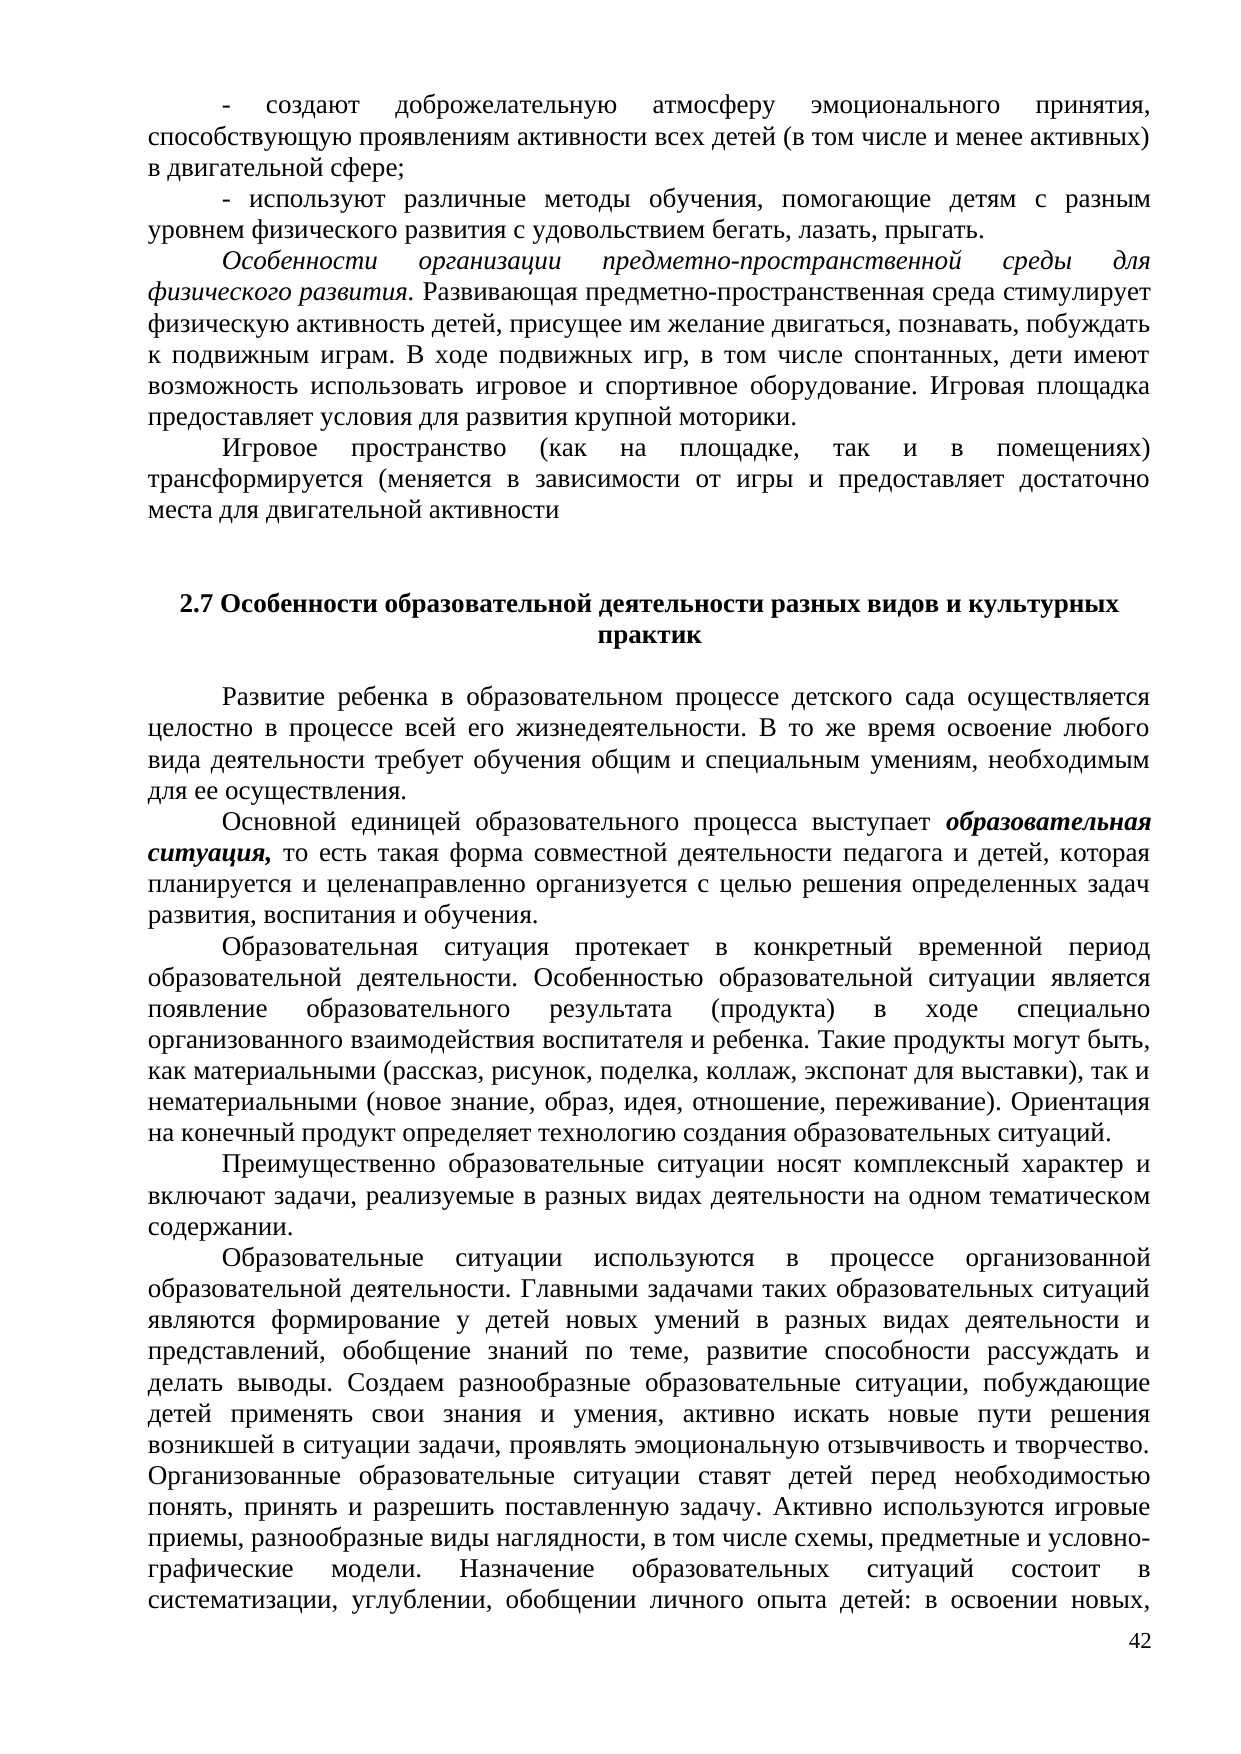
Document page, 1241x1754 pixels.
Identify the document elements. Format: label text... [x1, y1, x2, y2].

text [148, 1241, 1152, 1615]
text Развитие ребенка в образовательном процессе детского сада осуществляется целостно в процессе всей его жизнедеятельности. В то же время освоение любого вида деятельности требует обучения общим и специальным умениям, необходимым для ее осуществления. [148, 680, 1152, 805]
text - используют различные методы обучения, помогающие детям с разным уровнем физического развития с удовольствием бегать, лазать, прыгать. [148, 182, 1152, 244]
text Игровое пространство (как на площадке, так и в помещениях) трансформируется (меняется в зависимости от игры и предоставляет достаточно места для двигательной активности [148, 431, 1152, 525]
text Образовательная ситуация протекает в конкретный временной период образовательной деятельности. Особенностью образовательной ситуации является появление образовательного результата (продукта) в ходе специально организованного взаимодействия воспитателя и ребенка. Такие продукты могут быть, как материальными (рассказ, рисунок, поделка, коллаж, экспонат для выставки), так и нематериальными (новое знание, образ, идея, отношение, переживание). Ориентация на конечный продукт определяет технологию создания образовательных ситуаций. [148, 929, 1152, 1148]
text Основной единицей образовательного процесса выступает образовательная ситуация, то есть такая форма совместной деятельности педагога и детей, которая планируется и целенаправленно организуется с целью решения определенных задач развития, воспитания и обучения. [148, 805, 1152, 929]
text 2.7 Особенности образовательной деятельности разных видов и культурных практик [148, 587, 1152, 649]
text Преимущественно образовательные ситуации носят комплексный характер и включают задачи, реализуемые в разных видах деятельности на одном тематическом содержании. [148, 1148, 1152, 1241]
text Особенности организации предметно-пространственной среды для физического развития. Развивающая предметно-пространственная среда стимулирует физическую активность детей, присущее им желание двигаться, познавать, побуждать к подвижным играм. В ходе подвижных игр, в том числе спонтанных, дети имеют возможность использовать игровое и спортивное оборудование. Игровая площадка предоставляет условия для развития крупной моторики. [148, 244, 1152, 431]
text - создают доброжелательную атмосферу эмоционального принятия, способствующую проявлениям активности всех детей (в том числе и менее активных) в двигательной сфере; [148, 89, 1152, 182]
